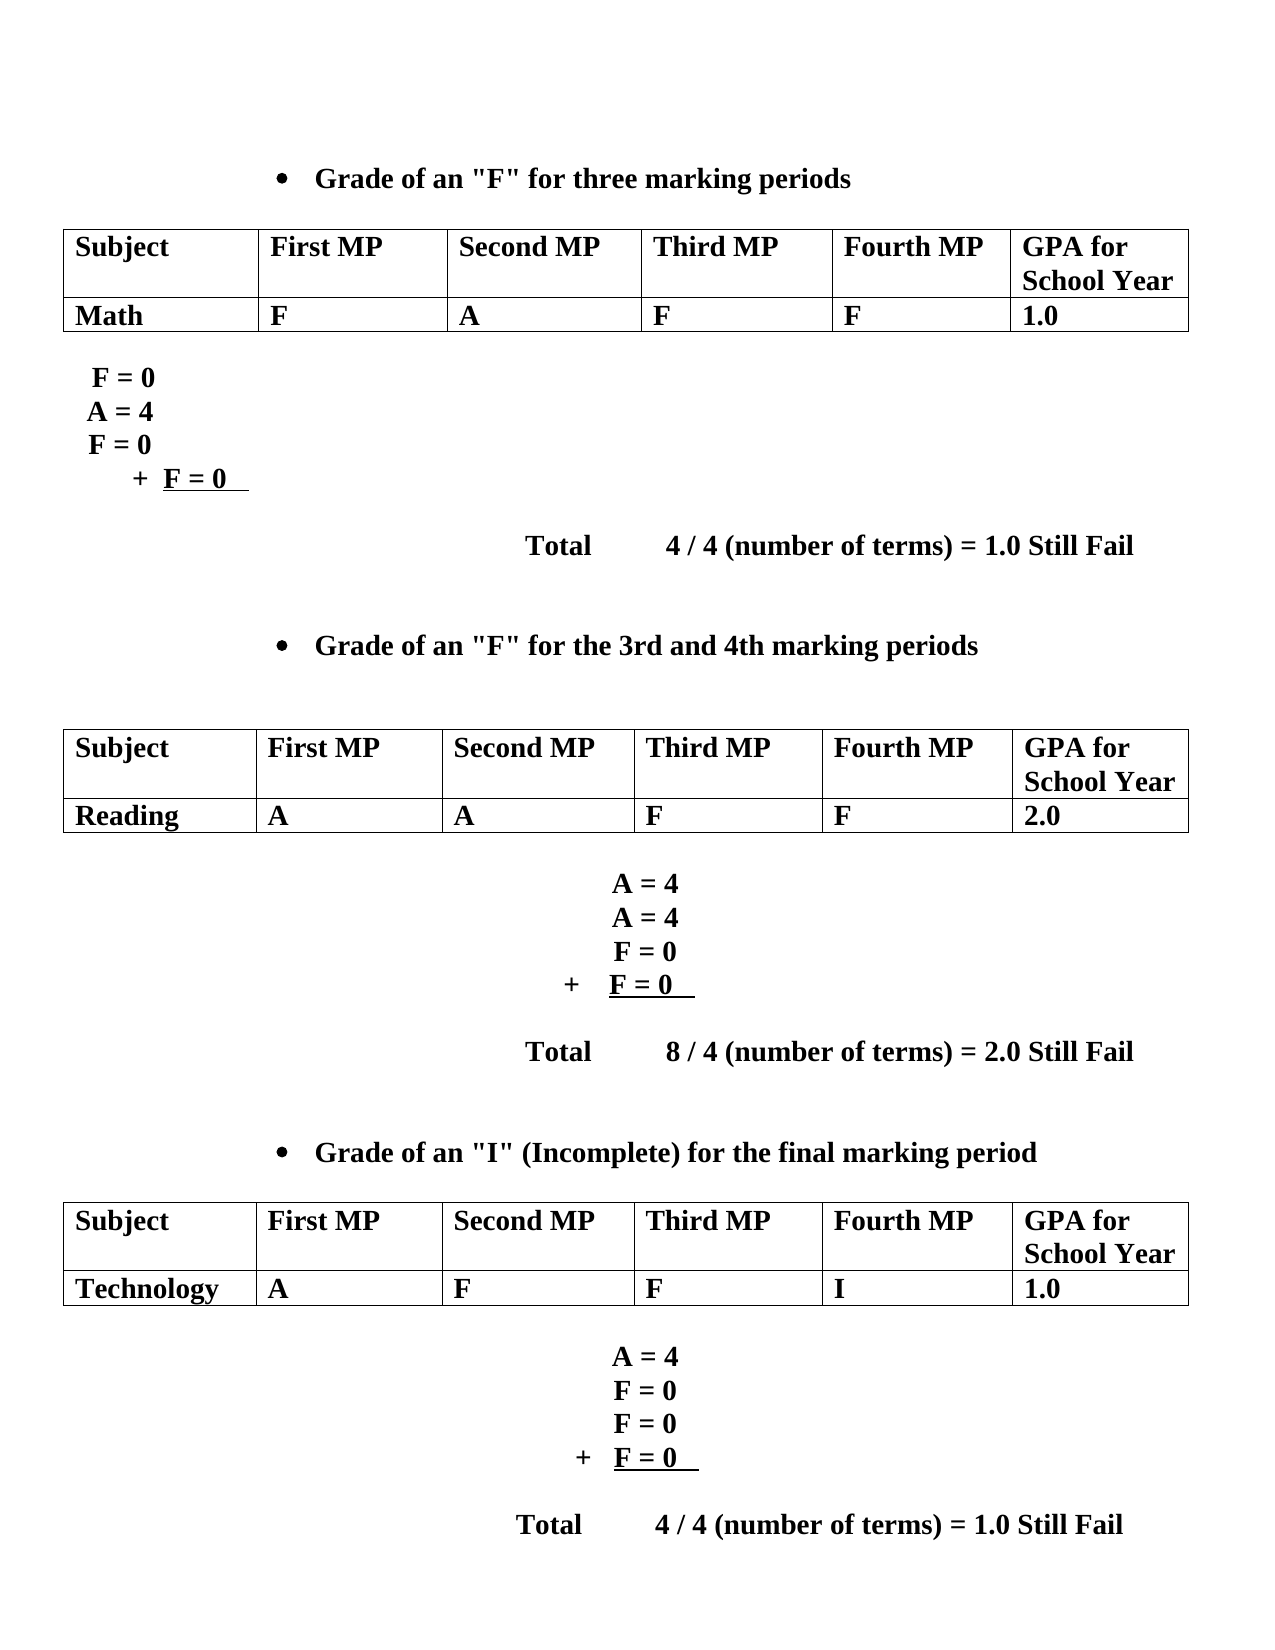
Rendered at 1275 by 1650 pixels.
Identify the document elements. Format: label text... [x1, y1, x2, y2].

table_header First MP [257, 1203, 442, 1270]
table_cell Math [64, 298, 258, 331]
list F = 0 [90, 1406, 1200, 1440]
table_header First MP [259, 230, 447, 297]
list A = 4 [90, 900, 1200, 934]
table_cell F [259, 298, 447, 331]
list Grade of an "F" for the 3rd and 4th marking periods [277, 628, 1200, 662]
table_header Fourth MP [833, 230, 1010, 297]
table_cell Technology [64, 1271, 256, 1305]
table_cell F [635, 1271, 822, 1305]
table_header First MP [257, 730, 442, 797]
table_cell I [823, 1271, 1012, 1305]
text Total 4 / 4 (number of terms) = 1.0 Still Fail [150, 528, 1200, 561]
table_header GPA for School Year [1013, 1203, 1188, 1270]
table_header Second MP [443, 730, 634, 797]
list Total 4 / 4 (number of terms) = 1.0 Still Fail [150, 1507, 1200, 1541]
table_header Third MP [642, 230, 832, 297]
table_cell F [833, 298, 1010, 331]
table_header Fourth MP [823, 1203, 1012, 1270]
table_cell A [257, 799, 442, 832]
table_cell A [443, 799, 634, 832]
table_header Subject [64, 230, 258, 297]
list Grade of an "F" for three marking periods [277, 161, 1200, 195]
table_header GPA for School Year [1011, 230, 1188, 297]
table_header Subject [64, 730, 256, 797]
text A = 4 [0, 394, 1200, 427]
table_cell F [443, 1271, 634, 1305]
list Grade of an "I" (Incomplete) for the final marking period [277, 1135, 1200, 1168]
list Total 8 / 4 (number of terms) = 2.0 Still Fail [150, 1034, 1200, 1068]
table_header Third MP [635, 730, 822, 797]
table_header Third MP [635, 1203, 822, 1270]
text F = 0 [0, 427, 1200, 461]
table_cell F [642, 298, 832, 331]
table_header Fourth MP [823, 730, 1012, 797]
table_cell A [257, 1271, 442, 1305]
table_header GPA for School Year [1013, 730, 1188, 797]
text + F = 0 [0, 967, 1200, 1001]
text F = 0 [0, 360, 1200, 394]
table_cell 1.0 [1013, 1271, 1188, 1305]
list F = 0 [90, 1373, 1200, 1406]
table_header Second MP [448, 230, 641, 297]
list A = 4 [90, 867, 1200, 900]
list + F = 0 [30, 1440, 1200, 1473]
table_cell Reading [64, 799, 256, 832]
table_cell 1.0 [1011, 298, 1188, 331]
table_cell F [823, 799, 1012, 832]
table_cell 2.0 [1013, 799, 1188, 832]
list A = 4 [90, 1339, 1200, 1373]
list F = 0 [90, 934, 1200, 967]
table_cell A [448, 298, 641, 331]
text + F = 0 [0, 461, 1200, 494]
table_header Second MP [443, 1203, 634, 1270]
table_cell F [635, 799, 822, 832]
table_header Subject [64, 1203, 256, 1270]
